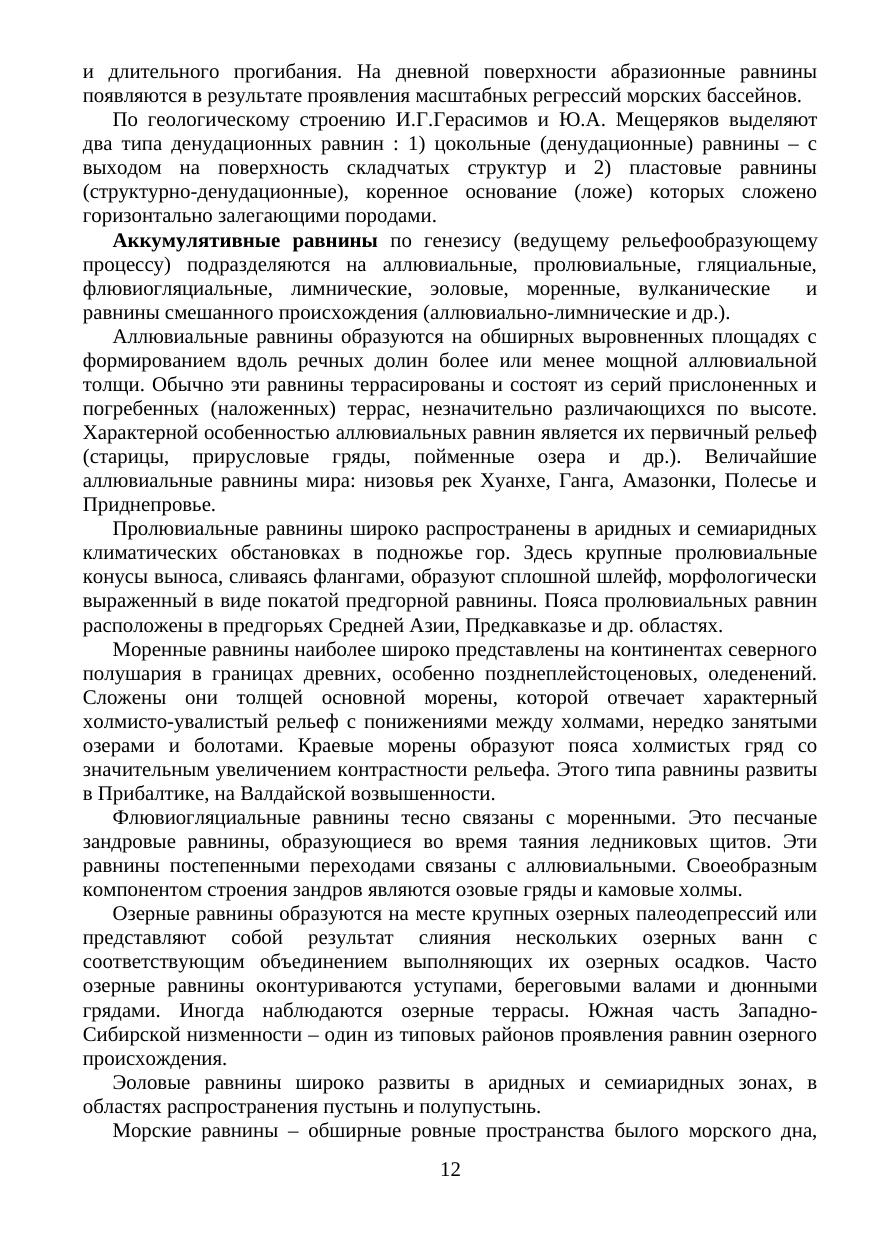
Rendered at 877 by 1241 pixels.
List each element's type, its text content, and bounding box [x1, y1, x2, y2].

text Озерные равнины образуются на месте крупных озерных палеодепрессий или представляют собой результат слияния нескольких озерных ванн с соответствующим объединением выполняющих их озерных осадков. Часто озерные равнины оконтуриваются уступами, береговыми валами и дюнными грядами. Иногда наблюдаются озерные террасы. Южная часть Западно-Сибирской низменности – один из типовых районов проявления равнин озерного происхождения. [83, 901, 818, 1070]
text Аллювиальные равнины образуются на обширных выровненных площадях с формированием вдоль речных долин более или менее мощной аллювиальной толщи. Обычно эти равнины террасированы и состоят из серий прислоненных и погребенных (наложенных) террас, незначительно различающихся по высоте. Характерной особенностью аллювиальных равнин является их первичный рельеф (старицы, прирусловые гряды, пойменные озера и др.). Величайшие аллювиальные равнины мира: низовья рек Хуанхе, Ганга, Амазонки, Полесье и Приднепровье. [83, 324, 818, 516]
text Флювиогляциальные равнины тесно связаны с моренными. Это песчаные зандровые равнины, образующиеся во время таяния ледниковых щитов. Эти равнины постепенными переходами связаны с аллювиальными. Своеобразным компонентом строения зандров являются озовые гряды и камовые холмы. [83, 805, 818, 901]
text Пролювиальные равнины широко распространены в аридных и семиаридных климатических обстановках в подножье гор. Здесь крупные пролювиальные конусы выноса, сливаясь флангами, образуют сплошной шлейф, морфологически выраженный в виде покатой предгорной равнины. Пояса пролювиальных равнин расположены в предгорьях Средней Азии, Предкавказье и др. областях. [83, 516, 818, 637]
text Эоловые равнины широко развиты в аридных и семиаридных зонах, в областях распространения пустынь и полупустынь. [83, 1070, 818, 1118]
text По геологическому строению И.Г.Герасимов и Ю.А. Мещеряков выделяют два типа денудационных равнин : 1) цокольные (денудационные) равнины – с выходом на поверхность складчатых структур и 2) пластовые равнины (структурно-денудационные), коренное основание (ложе) которых сложено горизонтально залегающими породами. [83, 107, 818, 227]
text Моренные равнины наиболее широко представлены на континентах северного полушария в границах древних, особенно позднеплейстоценовых, оледенений. Сложены они толщей основной морены, которой отвечает характерный холмисто-увалистый рельеф с понижениями между холмами, нередко занятыми озерами и болотами. Краевые морены образуют пояса холмистых гряд со значительным увеличением контрастности рельефа. Этого типа равнины развиты в Прибалтике, на Валдайской возвышенности. [83, 637, 818, 805]
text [83, 1118, 818, 1142]
text Аккумулятивные равнины по генезису (ведущему рельефообразующему процессу) подразделяются на аллювиальные, пролювиальные, гляциальные, флювиогляциальные, лимнические, эоловые, моренные, вулканические и равнины смешанного происхождения (аллювиально-лимнические и др.). [83, 227, 818, 324]
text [83, 59, 818, 107]
